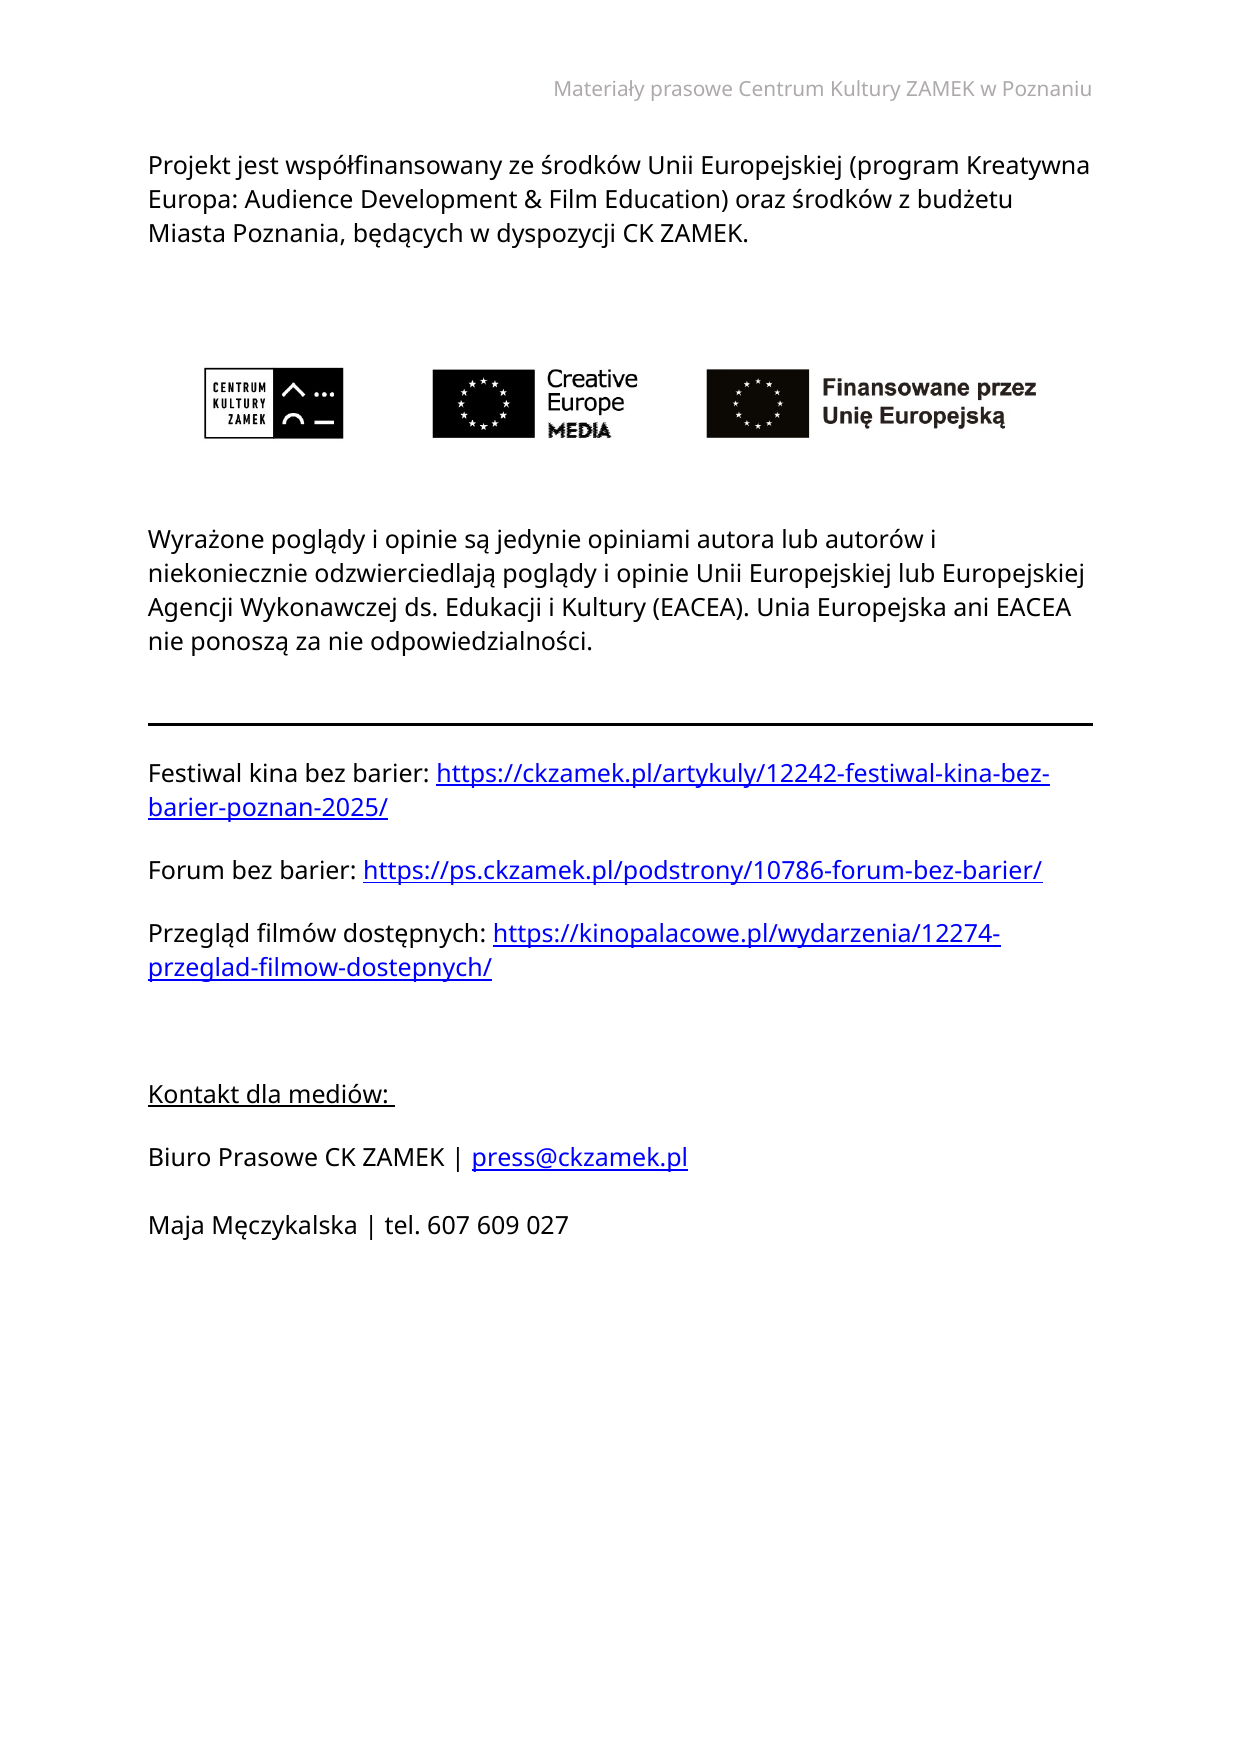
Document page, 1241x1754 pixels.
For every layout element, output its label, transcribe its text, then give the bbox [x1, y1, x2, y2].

picture [147, 317, 1093, 493]
text Festiwal kina bez barier: https://ckzamek.pl/artykuly/12242-festiwal-kina-bez-barier-poznan-2025/ [148, 756, 1093, 824]
text Kontakt dla mediów: [148, 1077, 1093, 1111]
text Biuro Prasowe CK ZAMEK | press@ckzamek.pl Maja Męczykalska | tel. 607 609 027 [148, 1140, 1093, 1242]
text Wyrażone poglądy i opinie są jedynie opiniami autora lub autorów i niekoniecznie odzwierciedlają poglądy i opinie Unii Europejskiej lub Europejskiej Agencji Wykonawczej ds. Edukacji i Kultury (EACEA). Unia Europejska ani EACEA nie ponoszą za nie odpowiedzialności. [148, 522, 1093, 658]
text Forum bez barier: https://ps.ckzamek.pl/podstrony/10786-forum-bez-barier/ [148, 853, 1093, 887]
text Przegląd filmów dostępnych: https://kinopalacowe.pl/wydarzenia/12274-przeglad-filmow-dostepnych/ [148, 916, 1093, 984]
text Projekt jest współfinansowany ze środków Unii Europejskiej (program Kreatywna Europa: Audience Development & Film Education) oraz środków z budżetu Miasta Poznania, będących w dyspozycji CK ZAMEK. [148, 148, 1093, 250]
